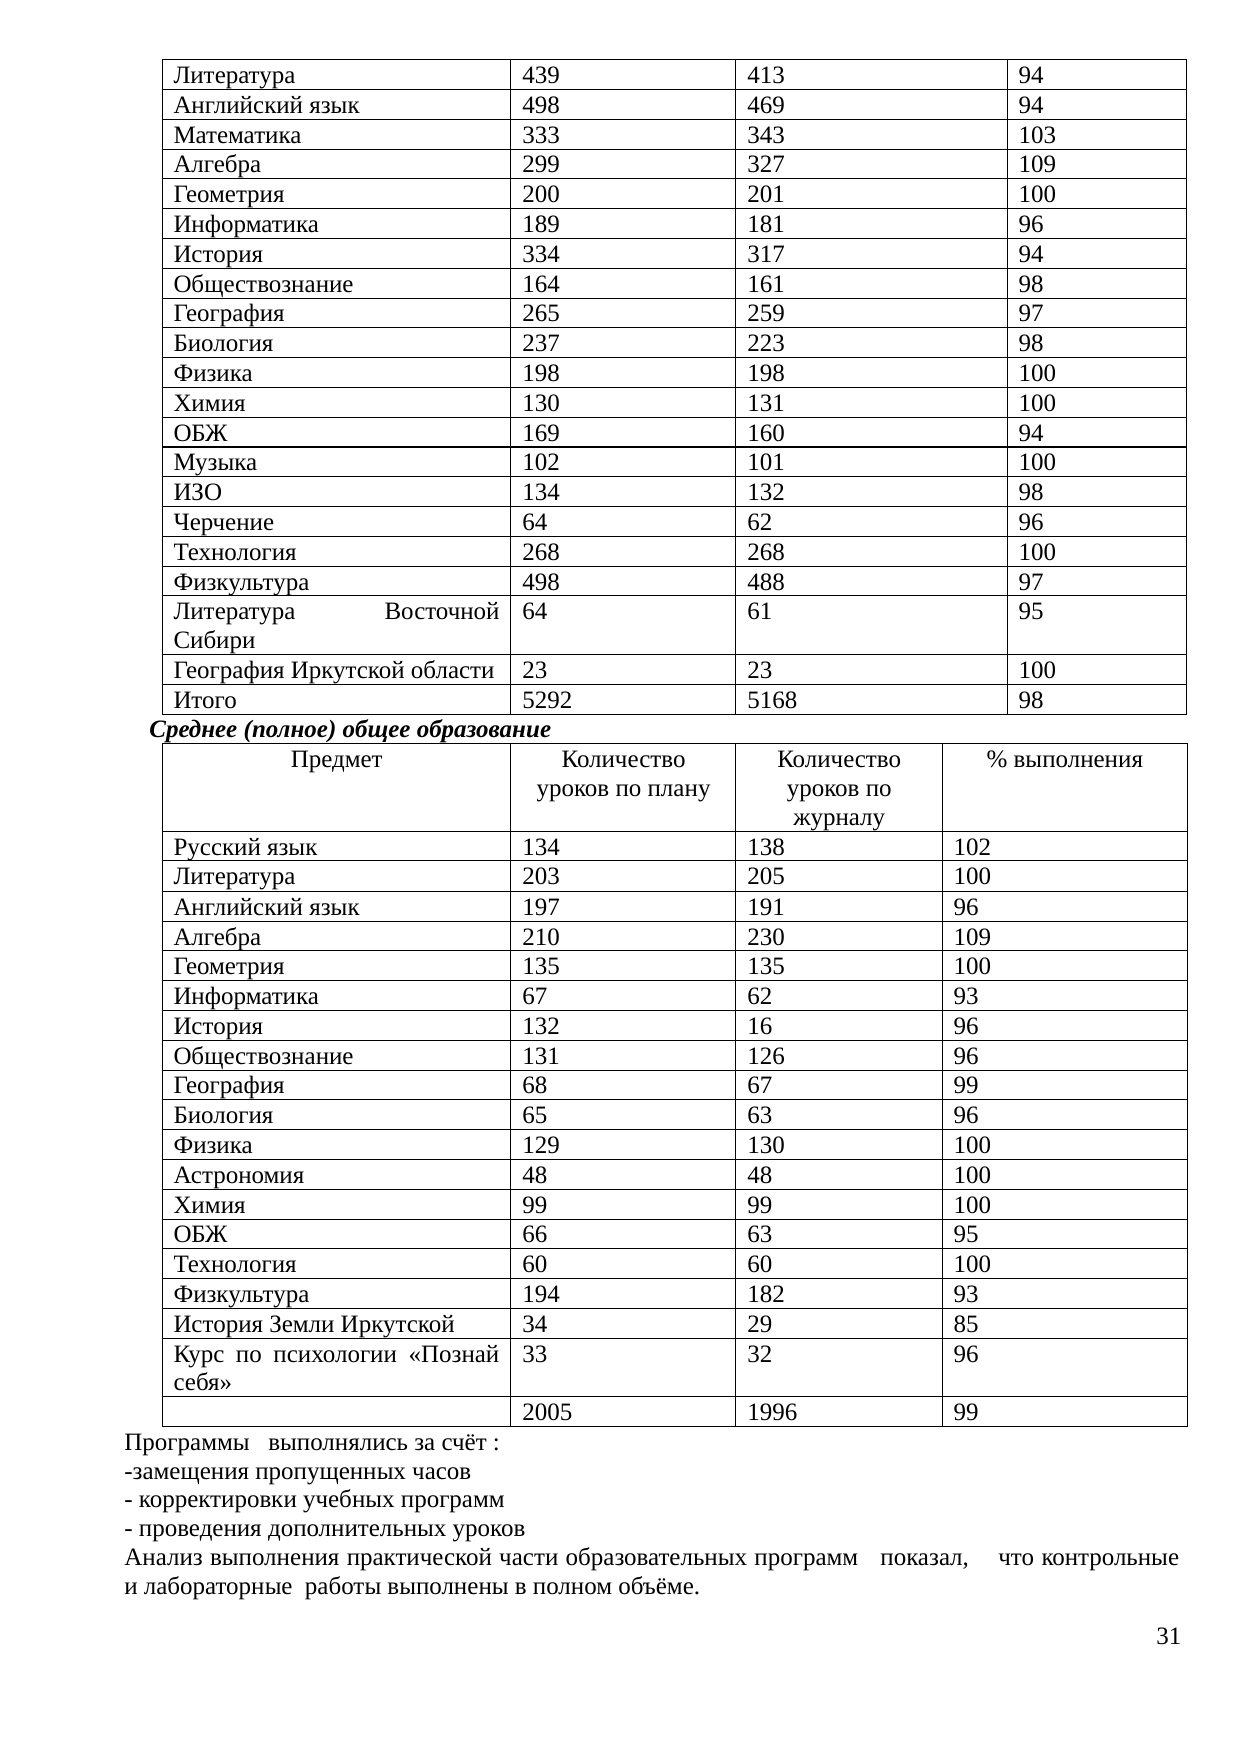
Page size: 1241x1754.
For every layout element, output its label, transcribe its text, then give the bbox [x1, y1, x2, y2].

table_cell 60 [511, 1249, 735, 1278]
text - проведения дополнительных уроков [124, 1513, 1181, 1542]
table_cell 469 [736, 90, 1007, 119]
table_cell 109 [943, 922, 1187, 950]
table_cell 95 [1008, 596, 1186, 654]
table_cell Биология [163, 1100, 510, 1129]
table_cell 103 [1008, 120, 1186, 148]
table_cell 99 [511, 1190, 735, 1218]
table_cell 96 [1008, 209, 1186, 238]
table_cell 33 [511, 1339, 735, 1396]
table_cell ОБЖ [163, 418, 510, 446]
table_cell История [163, 1011, 510, 1040]
table_cell Алгебра [163, 150, 510, 178]
table_cell Информатика [163, 209, 510, 238]
table_cell Математика [163, 120, 510, 148]
table_cell 191 [736, 892, 942, 921]
table_cell География [163, 1071, 510, 1099]
table_cell 498 [511, 567, 735, 595]
table_cell 135 [511, 951, 735, 980]
text - корректировки учебных программ [124, 1484, 1181, 1513]
table_cell 268 [511, 537, 735, 566]
table_cell 97 [1008, 299, 1186, 327]
table_cell 97 [1008, 567, 1186, 595]
table_cell 109 [1008, 150, 1186, 178]
table_cell Черчение [163, 507, 510, 536]
table_cell География Иркутской области [163, 655, 510, 684]
table_cell Физкультура [163, 567, 510, 595]
table_cell 96 [1008, 507, 1186, 536]
table_cell 94 [1008, 60, 1186, 89]
table_cell 5168 [736, 685, 1007, 713]
table_cell ИЗО [163, 477, 510, 506]
table_cell [163, 1397, 510, 1426]
table_cell 100 [1008, 388, 1186, 417]
table_cell 134 [511, 477, 735, 506]
table_cell Алгебра [163, 922, 510, 950]
table_cell Литература Восточной Сибири [163, 596, 510, 654]
table_cell 299 [511, 150, 735, 178]
table_cell 201 [736, 179, 1007, 208]
table_cell 131 [736, 388, 1007, 417]
table_cell 2005 [511, 1397, 735, 1426]
table_cell История Земли Иркутской [163, 1309, 510, 1338]
table_cell Обществознание [163, 1041, 510, 1069]
table_cell 134 [511, 832, 735, 860]
table_header Количество уроков по плану [511, 744, 735, 831]
table_cell 132 [511, 1011, 735, 1040]
table_cell Английский язык [163, 892, 510, 921]
table_cell 498 [511, 90, 735, 119]
table_cell 94 [1008, 239, 1186, 268]
table_cell Информатика [163, 981, 510, 1010]
table_cell 100 [1008, 448, 1186, 476]
table_cell 198 [511, 358, 735, 387]
table_cell 65 [511, 1100, 735, 1129]
table_cell Биология [163, 328, 510, 357]
table_cell 94 [1008, 418, 1186, 446]
table_cell 343 [736, 120, 1007, 148]
table_cell 100 [1008, 179, 1186, 208]
table_cell 98 [1008, 269, 1186, 297]
table_cell Технология [163, 537, 510, 566]
table_cell 130 [736, 1130, 942, 1159]
table_cell 268 [736, 537, 1007, 566]
table_cell 100 [943, 1160, 1187, 1189]
table_cell 169 [511, 418, 735, 446]
table_cell 96 [943, 1100, 1187, 1129]
table_cell 5292 [511, 685, 735, 713]
table_cell 413 [736, 60, 1007, 89]
table_cell 135 [736, 951, 942, 980]
table_cell География [163, 299, 510, 327]
table_cell Физика [163, 358, 510, 387]
table_cell 64 [511, 507, 735, 536]
table_cell 189 [511, 209, 735, 238]
table_header Количество уроков по журналу [736, 744, 942, 831]
table_cell 102 [511, 448, 735, 476]
table_cell 265 [511, 299, 735, 327]
table_cell Музыка [163, 448, 510, 476]
table_cell Физкультура [163, 1279, 510, 1308]
table_cell 126 [736, 1041, 942, 1069]
text Среднее (полное) общее образование [124, 714, 1181, 743]
table_cell 100 [943, 951, 1187, 980]
table_cell Английский язык [163, 90, 510, 119]
table_cell 203 [511, 861, 735, 891]
table_cell 67 [511, 981, 735, 1010]
table_cell 130 [511, 388, 735, 417]
table_cell 100 [1008, 537, 1186, 566]
table_cell 138 [736, 832, 942, 860]
table_cell 67 [736, 1071, 942, 1099]
table_cell 333 [511, 120, 735, 148]
table_cell 237 [511, 328, 735, 357]
table_cell Астрономия [163, 1160, 510, 1189]
table_cell 96 [943, 892, 1187, 921]
table_cell 317 [736, 239, 1007, 268]
table_cell История [163, 239, 510, 268]
table_cell ОБЖ [163, 1220, 510, 1248]
table_cell 94 [1008, 90, 1186, 119]
table_cell 197 [511, 892, 735, 921]
table_cell 48 [511, 1160, 735, 1189]
table_cell 259 [736, 299, 1007, 327]
table_cell 200 [511, 179, 735, 208]
table_cell 100 [943, 1249, 1187, 1278]
table_cell 48 [736, 1160, 942, 1189]
table_cell Геометрия [163, 179, 510, 208]
table_cell 61 [736, 596, 1007, 654]
table_cell 99 [736, 1190, 942, 1218]
table_cell 100 [1008, 655, 1186, 684]
table_cell 96 [943, 1011, 1187, 1040]
table_cell Итого [163, 685, 510, 713]
table_cell 100 [943, 1190, 1187, 1218]
text Анализ выполнения практической части образовательных программ показал, что контрольные и лабораторные работы выполнены в полном объёме. [124, 1542, 1181, 1599]
table_cell 131 [511, 1041, 735, 1069]
table_cell Литература [163, 861, 510, 891]
table_cell 85 [943, 1309, 1187, 1338]
table_cell 63 [736, 1220, 942, 1248]
table_cell 182 [736, 1279, 942, 1308]
table_cell Физика [163, 1130, 510, 1159]
table_cell 160 [736, 418, 1007, 446]
table_cell 99 [943, 1397, 1187, 1426]
table_cell 16 [736, 1011, 942, 1040]
table_cell 223 [736, 328, 1007, 357]
table_cell 132 [736, 477, 1007, 506]
table_cell 98 [1008, 328, 1186, 357]
table_cell 62 [736, 507, 1007, 536]
table_cell 93 [943, 1279, 1187, 1308]
table_cell 96 [943, 1339, 1187, 1396]
table_cell Русский язык [163, 832, 510, 860]
table_cell 23 [736, 655, 1007, 684]
table_cell Геометрия [163, 951, 510, 980]
table_cell 230 [736, 922, 942, 950]
table_cell 29 [736, 1309, 942, 1338]
table_cell 93 [943, 981, 1187, 1010]
table_cell Химия [163, 388, 510, 417]
table_cell 98 [1008, 477, 1186, 506]
table_cell 439 [511, 60, 735, 89]
table_cell 95 [943, 1220, 1187, 1248]
table_cell 334 [511, 239, 735, 268]
table_cell 98 [1008, 685, 1186, 713]
table_cell 32 [736, 1339, 942, 1396]
table_cell 64 [511, 596, 735, 654]
table_cell 99 [943, 1071, 1187, 1099]
table_cell Обществознание [163, 269, 510, 297]
table_cell 194 [511, 1279, 735, 1308]
table_cell 23 [511, 655, 735, 684]
table_cell 164 [511, 269, 735, 297]
table_cell Химия [163, 1190, 510, 1218]
table_cell 488 [736, 567, 1007, 595]
table_cell Литература [163, 60, 510, 89]
table_header Предмет [163, 744, 510, 831]
table_cell 63 [736, 1100, 942, 1129]
table_cell 1996 [736, 1397, 942, 1426]
table_cell 102 [943, 832, 1187, 860]
table_cell 129 [511, 1130, 735, 1159]
table_cell 327 [736, 150, 1007, 178]
table_cell 198 [736, 358, 1007, 387]
table_cell 181 [736, 209, 1007, 238]
table_cell 66 [511, 1220, 735, 1248]
text Программы выполнялись за счёт : [124, 1427, 1181, 1456]
table_cell 100 [943, 1130, 1187, 1159]
table_cell 60 [736, 1249, 942, 1278]
table_cell Курс по психологии «Познай себя» [163, 1339, 510, 1396]
table_cell 100 [943, 861, 1187, 891]
table_cell 34 [511, 1309, 735, 1338]
table_cell Технология [163, 1249, 510, 1278]
table_cell 210 [511, 922, 735, 950]
table_cell 161 [736, 269, 1007, 297]
table_cell 205 [736, 861, 942, 891]
text -замещения пропущенных часов [124, 1456, 1181, 1484]
table_cell 101 [736, 448, 1007, 476]
table_header % выполнения [943, 744, 1187, 831]
table_cell 68 [511, 1071, 735, 1099]
table_cell 96 [943, 1041, 1187, 1069]
table_cell 100 [1008, 358, 1186, 387]
table_cell 62 [736, 981, 942, 1010]
